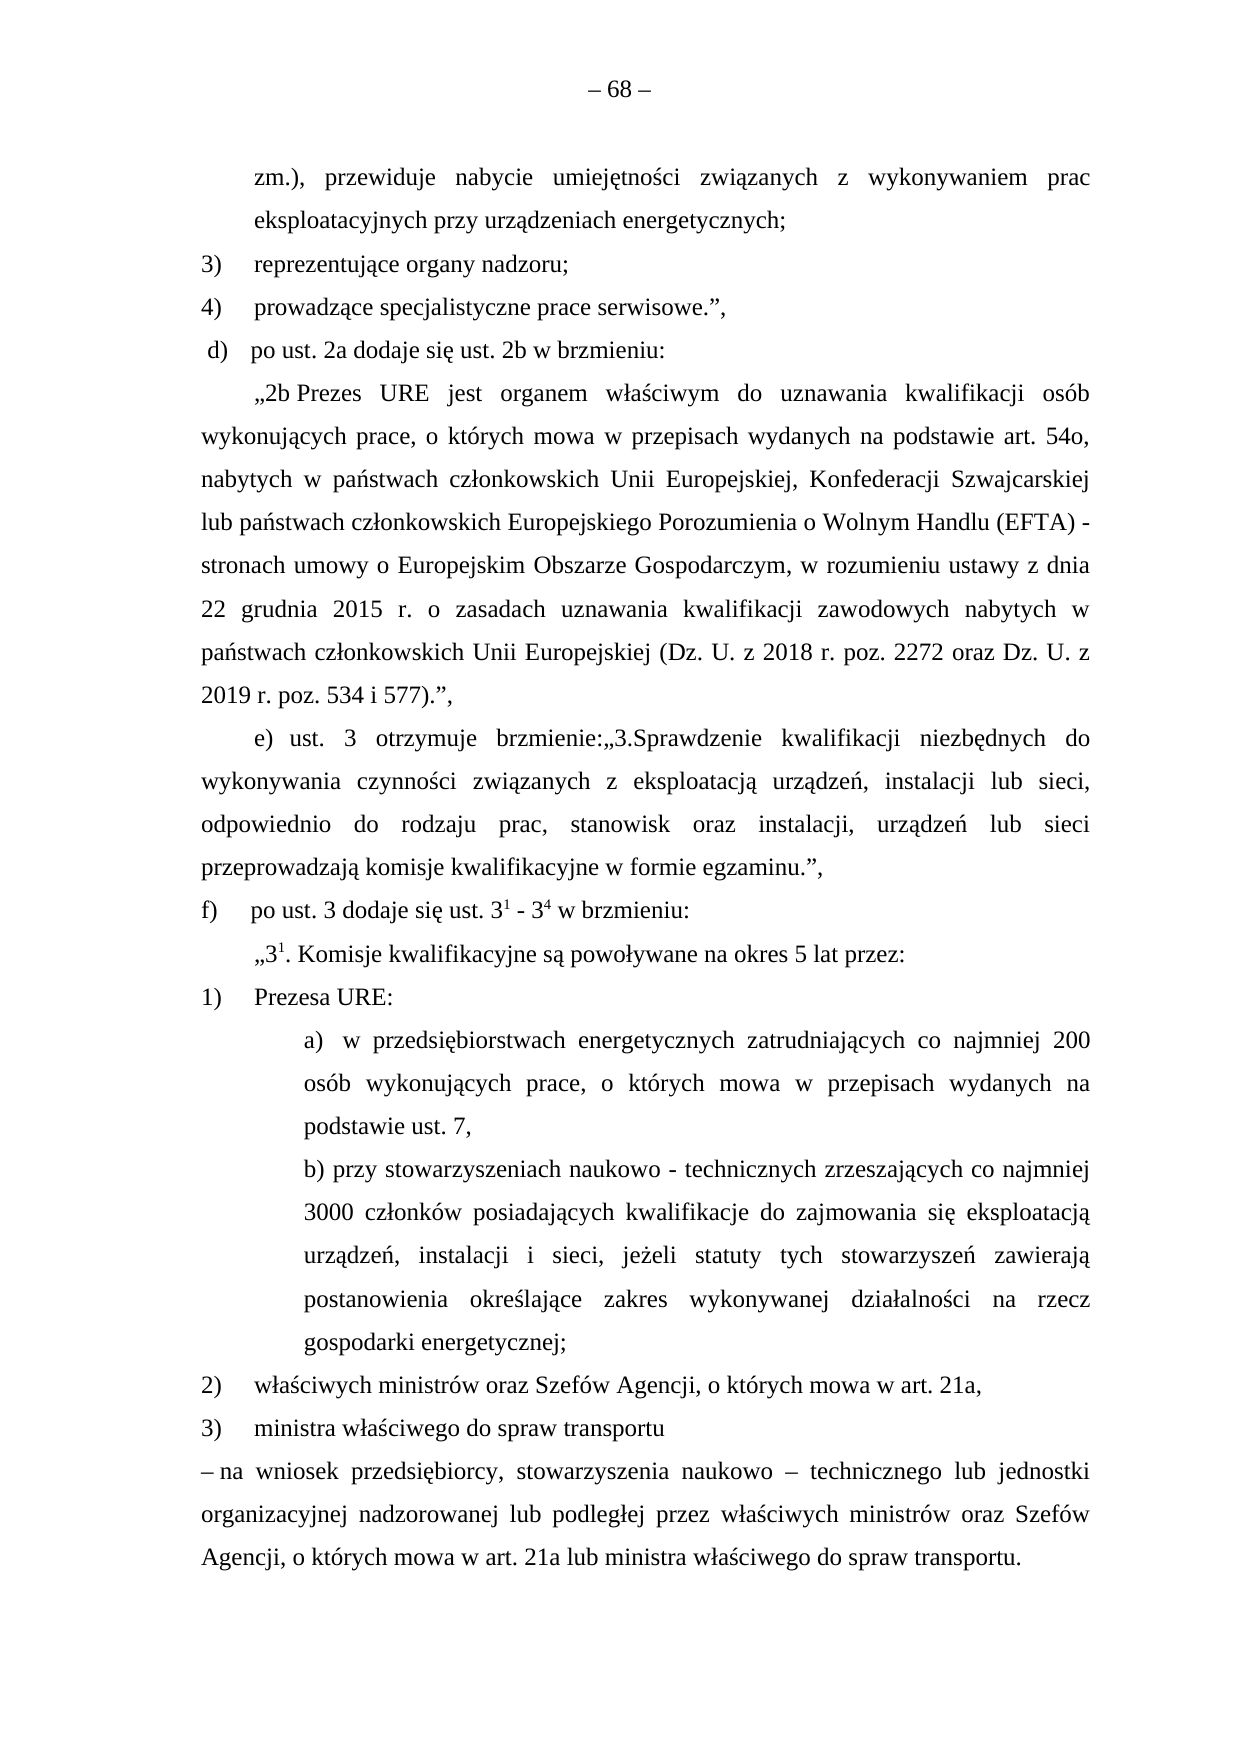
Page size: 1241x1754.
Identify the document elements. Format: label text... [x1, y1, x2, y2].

text b) przy stowarzyszeniach naukowo - technicznych zrzeszających co najmniej 3000 członków posiadających kwalifikacje do zajmowania się eksploatacją urządzeń, instalacji i sieci, jeżeli statuty tych stowarzyszeń zawierają postanowienia określające zakres wykonywanej działalności na rzecz gospodarki energetycznej; [304, 1154, 1091, 1356]
text 3) reprezentujące organy nadzoru; [201, 249, 1091, 277]
text „31. Komisje kwalifikacyjne są powoływane na okres 5 lat przez: [201, 939, 1091, 967]
text 3) ministra właściwego do spraw transportu [201, 1413, 1091, 1442]
text – na wniosek przedsiębiorcy, stowarzyszenia naukowo – technicznego lub jednostki organizacyjnej nadzorowanej lub podległej przez właściwych ministrów oraz Szefów Agencji, o których mowa w art. 21a lub ministra właściwego do spraw transportu. [201, 1456, 1091, 1571]
text 4) prowadzące specjalistyczne prace serwisowe.”, [201, 292, 1091, 321]
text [201, 162, 1091, 234]
text 2) właściwych ministrów oraz Szefów Agencji, o których mowa w art. 21a, [201, 1370, 1091, 1399]
text d) po ust. 2a dodaje się ust. 2b w brzmieniu: [201, 335, 1091, 364]
text e) ust. 3 otrzymuje brzmienie:„3.Sprawdzenie kwalifikacji niezbędnych do wykonywania czynności związanych z eksploatacją urządzeń, instalacji lub sieci, odpowiednio do rodzaju prac, stanowisk oraz instalacji, urządzeń lub sieci przeprowadzają komisje kwalifikacyjne w formie egzaminu.”, [201, 723, 1091, 881]
text f) po ust. 3 dodaje się ust. 31 - 34 w brzmieniu: [201, 896, 1091, 924]
text „2b Prezes URE jest organem właściwym do uznawania kwalifikacji osób wykonujących prace, o których mowa w przepisach wydanych na podstawie art. 54o, nabytych w państwach członkowskich Unii Europejskiej, Konfederacji Szwajcarskiej lub państwach członkowskich Europejskiego Porozumienia o Wolnym Handlu (EFTA) - stronach umowy o Europejskim Obszarze Gospodarczym, w rozumieniu ustawy z dnia 22 grudnia 2015 r. o zasadach uznawania kwalifikacji zawodowych nabytych w państwach członkowskich Unii Europejskiej (Dz. U. z 2018 r. poz. 2272 oraz Dz. U. z 2019 r. poz. 534 i 577).”, [201, 378, 1091, 709]
text a) w przedsiębiorstwach energetycznych zatrudniających co najmniej 200 osób wykonujących prace, o których mowa w przepisach wydanych na podstawie ust. 7, [304, 1025, 1091, 1140]
text 1) Prezesa URE: [201, 982, 1091, 1011]
